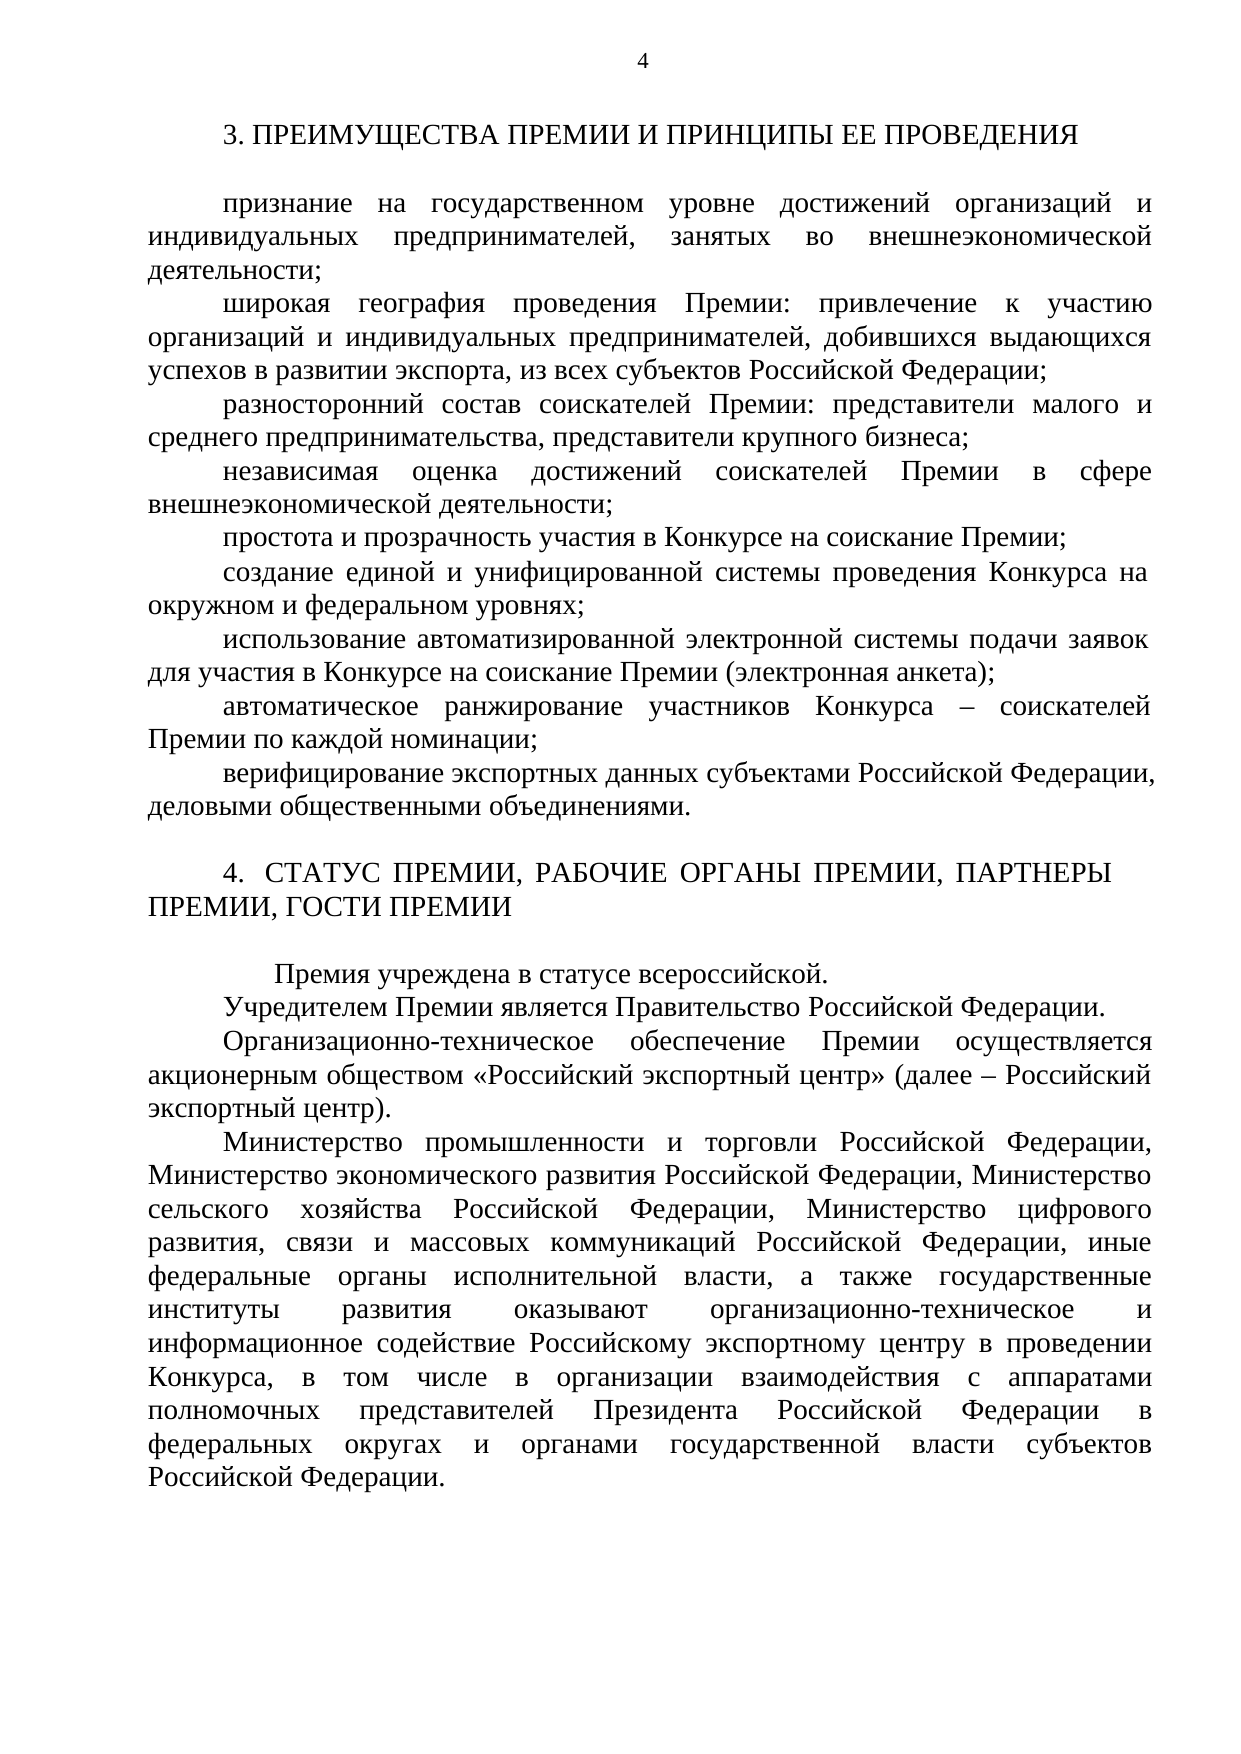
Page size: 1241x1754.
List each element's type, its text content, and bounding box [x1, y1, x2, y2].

list Премия учреждена в статусе всероссийской. [223, 956, 1184, 989]
list ПРЕИМУЩЕСТВА ПРЕМИИ И ПРИНЦИПЫ ЕЕ ПРОВЕДЕНИЯ [223, 117, 1184, 151]
text Организационно-техническое обеспечение Премии осуществляется акционерным обществом «Российский экспортный центр» (далее – Российский экспортный центр). [148, 1023, 1152, 1124]
text независимая оценка достижений соискателей Премии в сфере внешнеэкономической деятельности; [148, 453, 1152, 520]
text верифицирование экспортных данных субъектами Российской Федерации, деловыми общественными объединениями. [148, 755, 1184, 822]
text широкая география проведения Премии: привлечение к участию организаций и индивидуальных предпринимателей, добившихся выдающихся успехов в развитии экспорта, из всех субъектов Российской Федерации; [148, 285, 1152, 386]
list СТАТУС ПРЕМИИ, РАБОЧИЕ ОРГАНЫ ПРЕМИИ, ПАРТНЕРЫ ПРЕМИИ, ГОСТИ ПРЕМИИ [148, 855, 1152, 922]
text создание единой и унифицированной системы проведения Конкурса на окружном и федеральном уровнях; [148, 554, 1184, 621]
text разносторонний состав соискателей Премии: представители малого и среднего предпринимательства, представители крупного бизнеса; [148, 386, 1152, 453]
text автоматическое ранжирование участников Конкурса – соискателей Премии по каждой номинации; [148, 688, 1152, 755]
text простота и прозрачность участия в Конкурсе на соискание Премии; [223, 520, 1184, 554]
text признание на государственном уровне достижений организаций и индивидуальных предпринимателей, занятых во внешнеэкономической деятельности; [148, 185, 1152, 285]
text Учредителем Премии является Правительство Российской Федерации. [223, 990, 1184, 1023]
text использование автоматизированной электронной системы подачи заявок для участия в Конкурсе на соискание Премии (электронная анкета); [148, 621, 1184, 688]
text Министерство промышленности и торговли Российской Федерации, Министерство экономического развития Российской Федерации, Министерство сельского хозяйства Российской Федерации, Министерство цифрового развития, связи и массовых коммуникаций Российской Федерации, иные федеральные органы исполнительной власти, а также государственные институты развития оказывают организационно-техническое и информационное содействие Российскому экспортному центру в проведении Конкурса, в том числе в организации взаимодействия с аппаратами полномочных представителей Президента Российской Федерации в федеральных округах и органами государственной власти субъектов Российской Федерации. [148, 1124, 1152, 1493]
